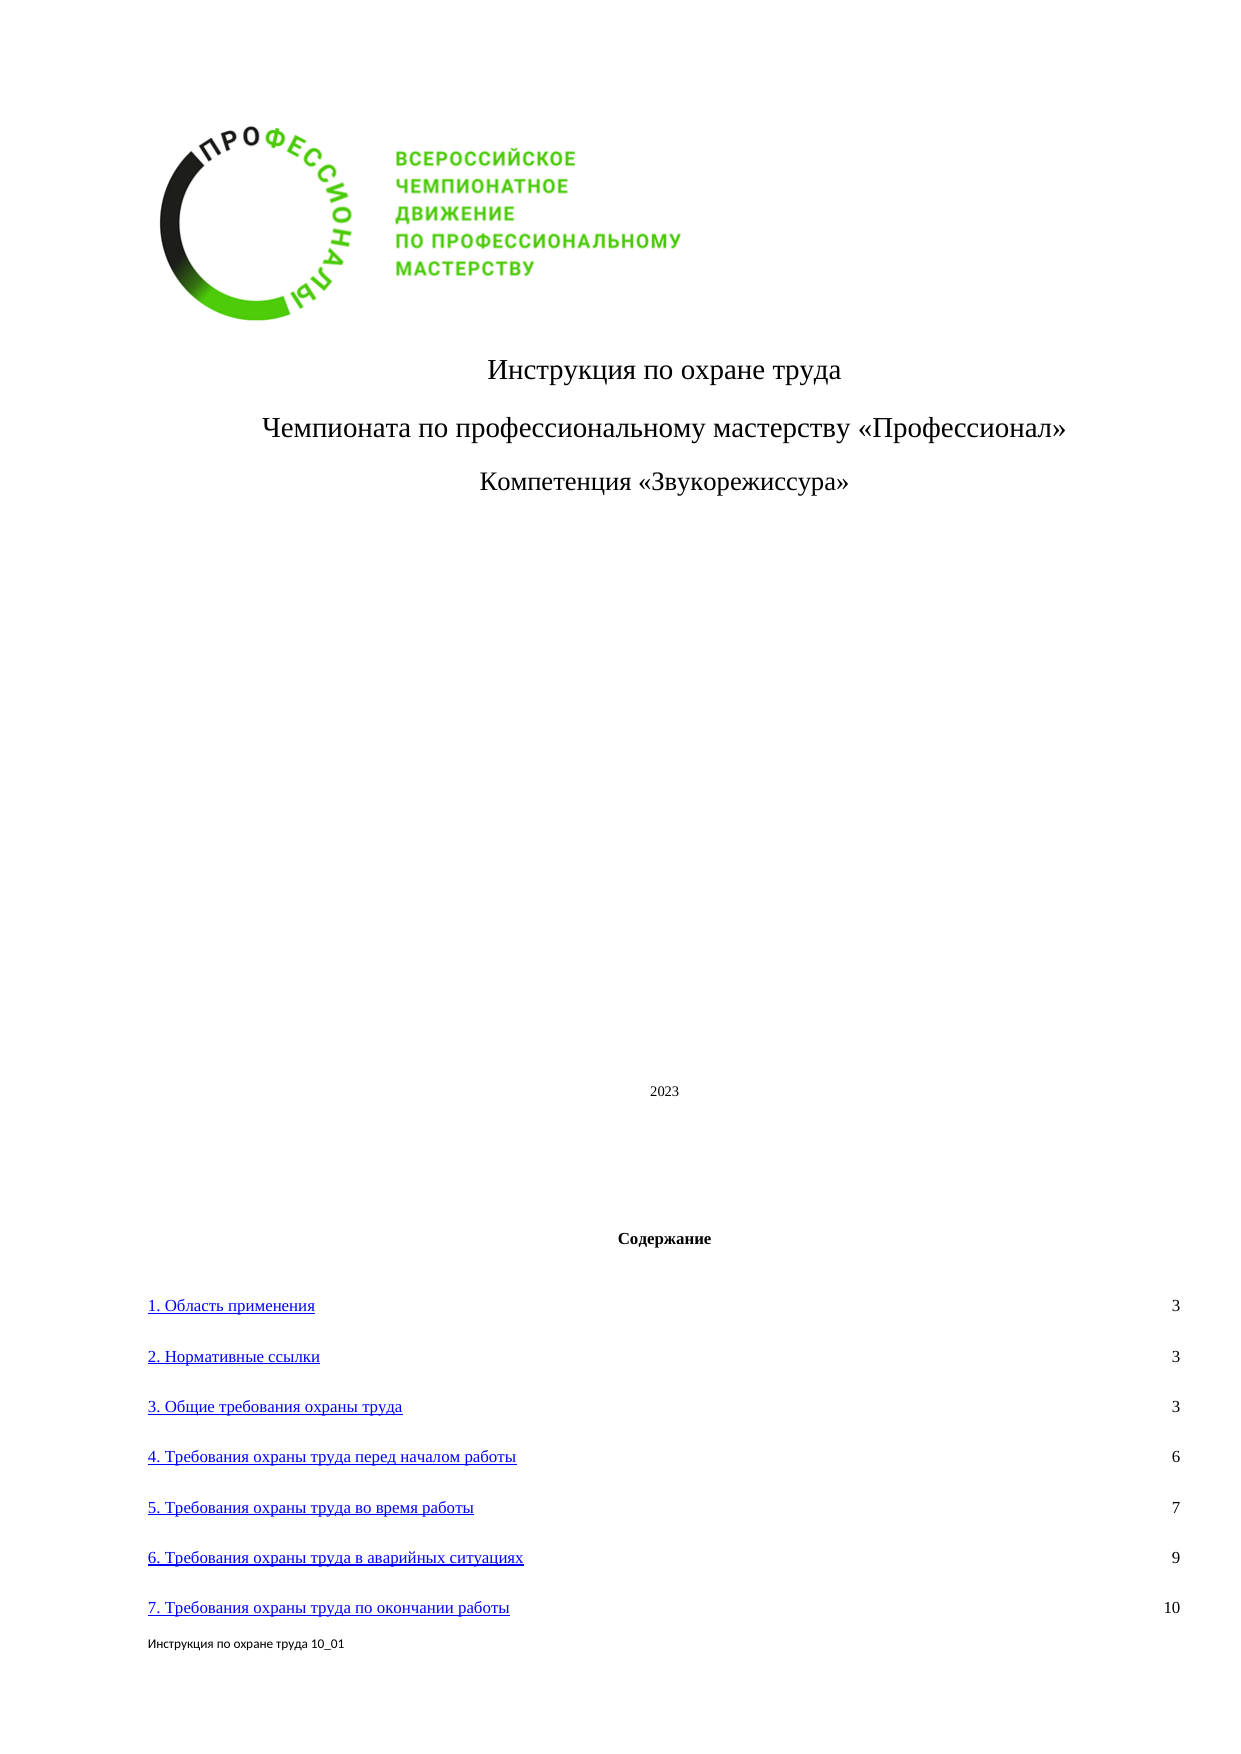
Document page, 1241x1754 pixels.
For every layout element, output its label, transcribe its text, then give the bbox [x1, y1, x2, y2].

text Инструкция по охране труда [148, 328, 1181, 386]
picture [147, 117, 690, 329]
text 2023 [148, 1071, 1181, 1100]
text Компетенция «Звукорежиссура» [148, 443, 1181, 496]
text Содержание [148, 1215, 1181, 1248]
text Чемпионата по профессиональному мастерству «Профессионал» [148, 386, 1181, 443]
